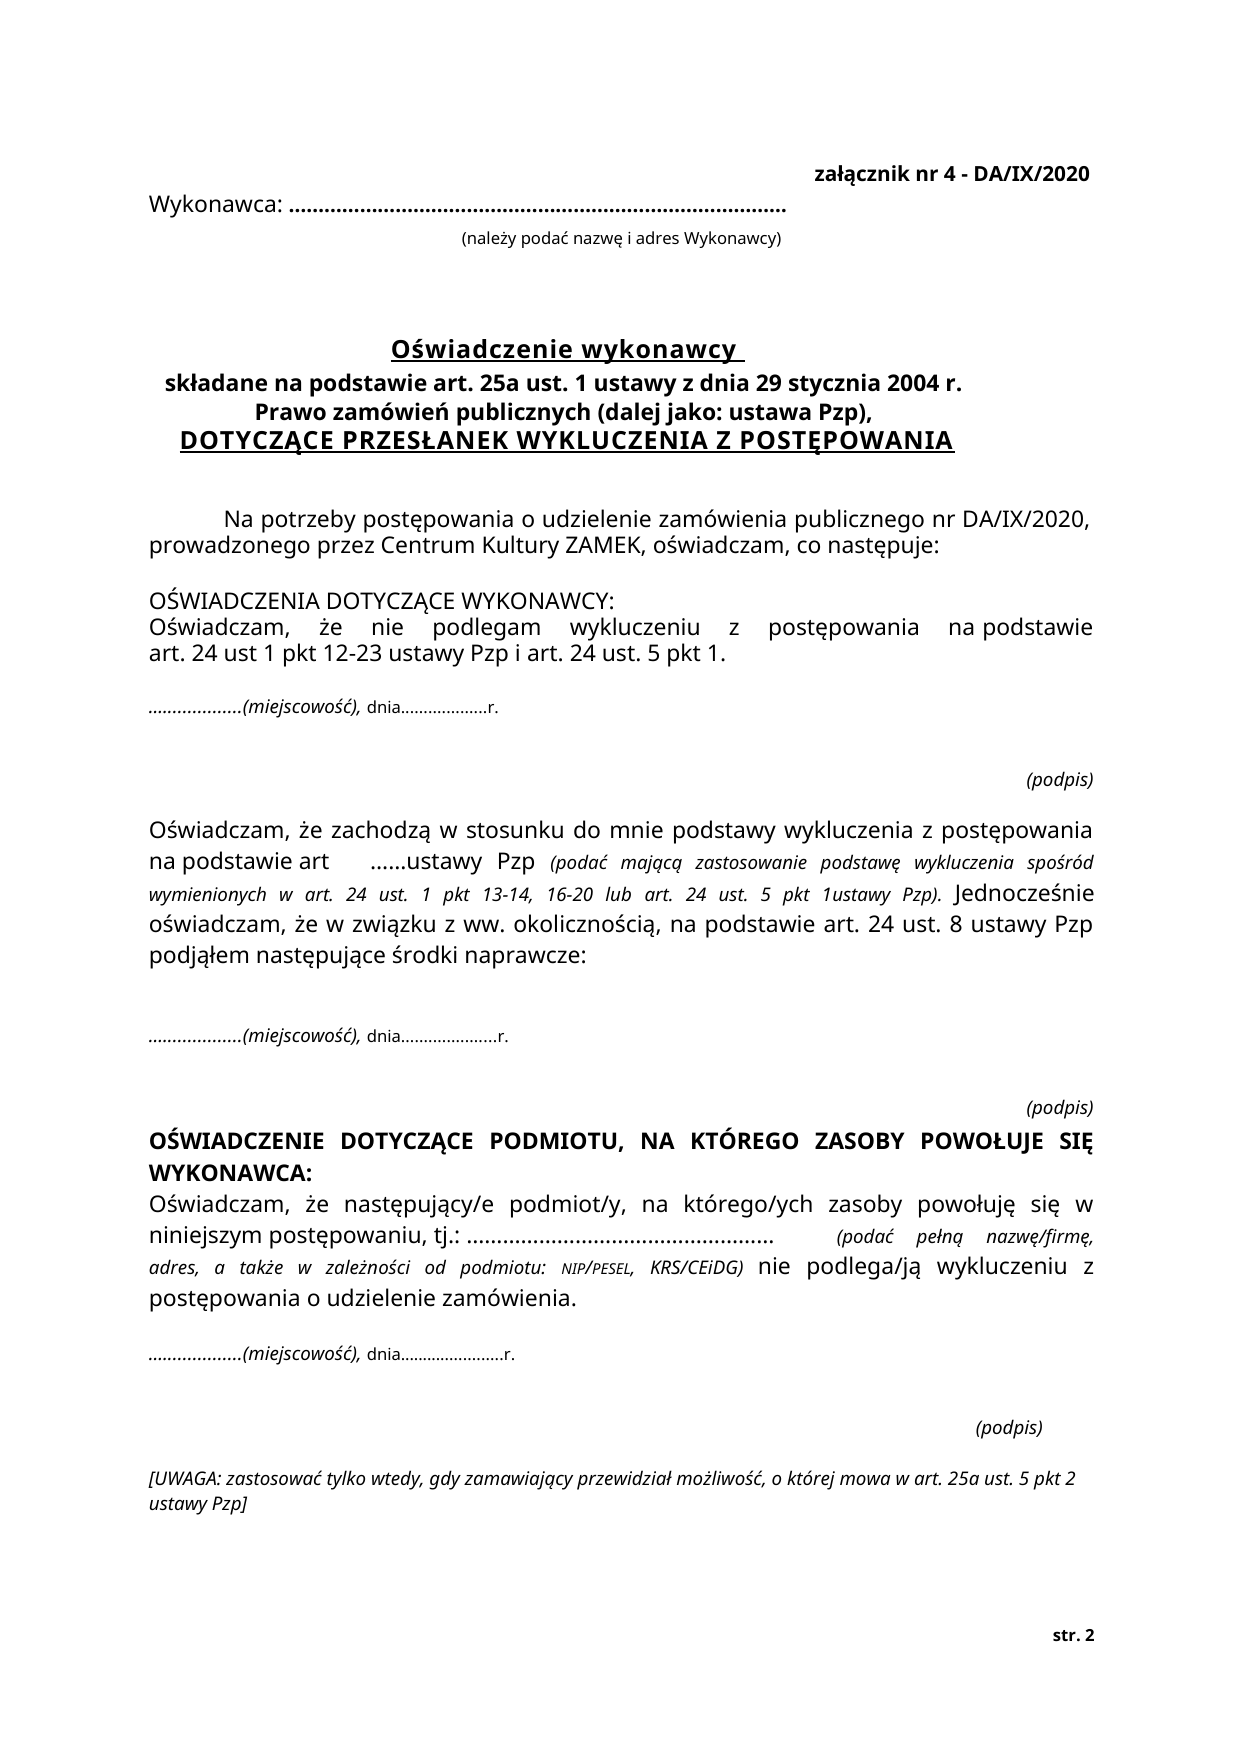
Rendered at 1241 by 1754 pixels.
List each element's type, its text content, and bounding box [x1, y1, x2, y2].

text [UWAGA: zastosować tylko wtedy, gdy zamawiający przewidział możliwość, o której mowa w art. 25a ust. 5 pkt 2 ustawy Pzp] [149, 1465, 1094, 1516]
text OŚWIADCZENIA DOTYCZĄCE WYKONAWCY: [149, 588, 1094, 614]
text Oświadczenie wykonawcy [149, 337, 978, 363]
text DOTYCZĄCE PRZESŁANEK WYKLUCZENIA Z POSTĘPOWANIA [149, 426, 978, 455]
text (podpis) [976, 1414, 1094, 1440]
text (miejscowość), dnia r. [149, 1340, 1094, 1365]
text (podpis) [149, 767, 1093, 792]
text OŚWIADCZENIE DOTYCZĄCE PODMIOTU, NA KTÓREGO ZASOBY POWOŁUJE SIĘ WYKONAWCA: [149, 1125, 1094, 1188]
text (miejscowość), dnia r. [149, 693, 1094, 718]
text Prawo zamówień publicznych (dalej jako: ustawa Pzp), [149, 397, 978, 426]
text Na potrzeby postępowania o udzielenie zamówienia publicznego nr DA/IX/2020, prowadzonego przez Centrum Kultury ZAMEK, oświadczam, co następuje: [149, 507, 1091, 559]
text Oświadczam, że nie podlegam wykluczeniu z postępowania na podstawie art. 24 ust 1 pkt 12-23 ustawy Pzp i art. 24 ust. 5 pkt 1. [149, 614, 1094, 667]
text Oświadczam, że następujący/e podmiot/y, na którego/ych zasoby powołuję się w niniejszym postępowaniu, tj.: …………………………………………… (podać pełną nazwę/firmę, adres, a także w zależności od podmiotu: nip/pesel, KRS/CEiDG) nie podlega/ją wykluczeniu z postępowania o udzielenie zamówienia. [149, 1188, 1094, 1313]
text Wykonawca: ………………………………………………………………………… [149, 187, 1094, 219]
text (podpis) [149, 1070, 1093, 1125]
text (należy podać nazwę i adres Wykonawcy) [149, 227, 1094, 249]
text (miejscowość), dnia r. [149, 1023, 1094, 1048]
text składane na podstawie art. 25a ust. 1 ustawy z dnia 29 stycznia 2004 r. [149, 371, 978, 397]
text Oświadczam, że zachodzą w stosunku do mnie podstawy wykluczenia z postępowania na podstawie art ……ustawy Pzp (podać mającą zastosowanie podstawę wykluczenia spośród wymienionych w art. 24 ust. 1 pkt 13-14, 16-20 lub art. 24 ust. 5 pkt 1ustawy Pzp). Jednocześnie oświadczam, że w związku z ww. okolicznością, na podstawie art. 24 ust. 8 ustawy Pzp podjąłem następujące środki naprawcze: [149, 814, 1094, 970]
